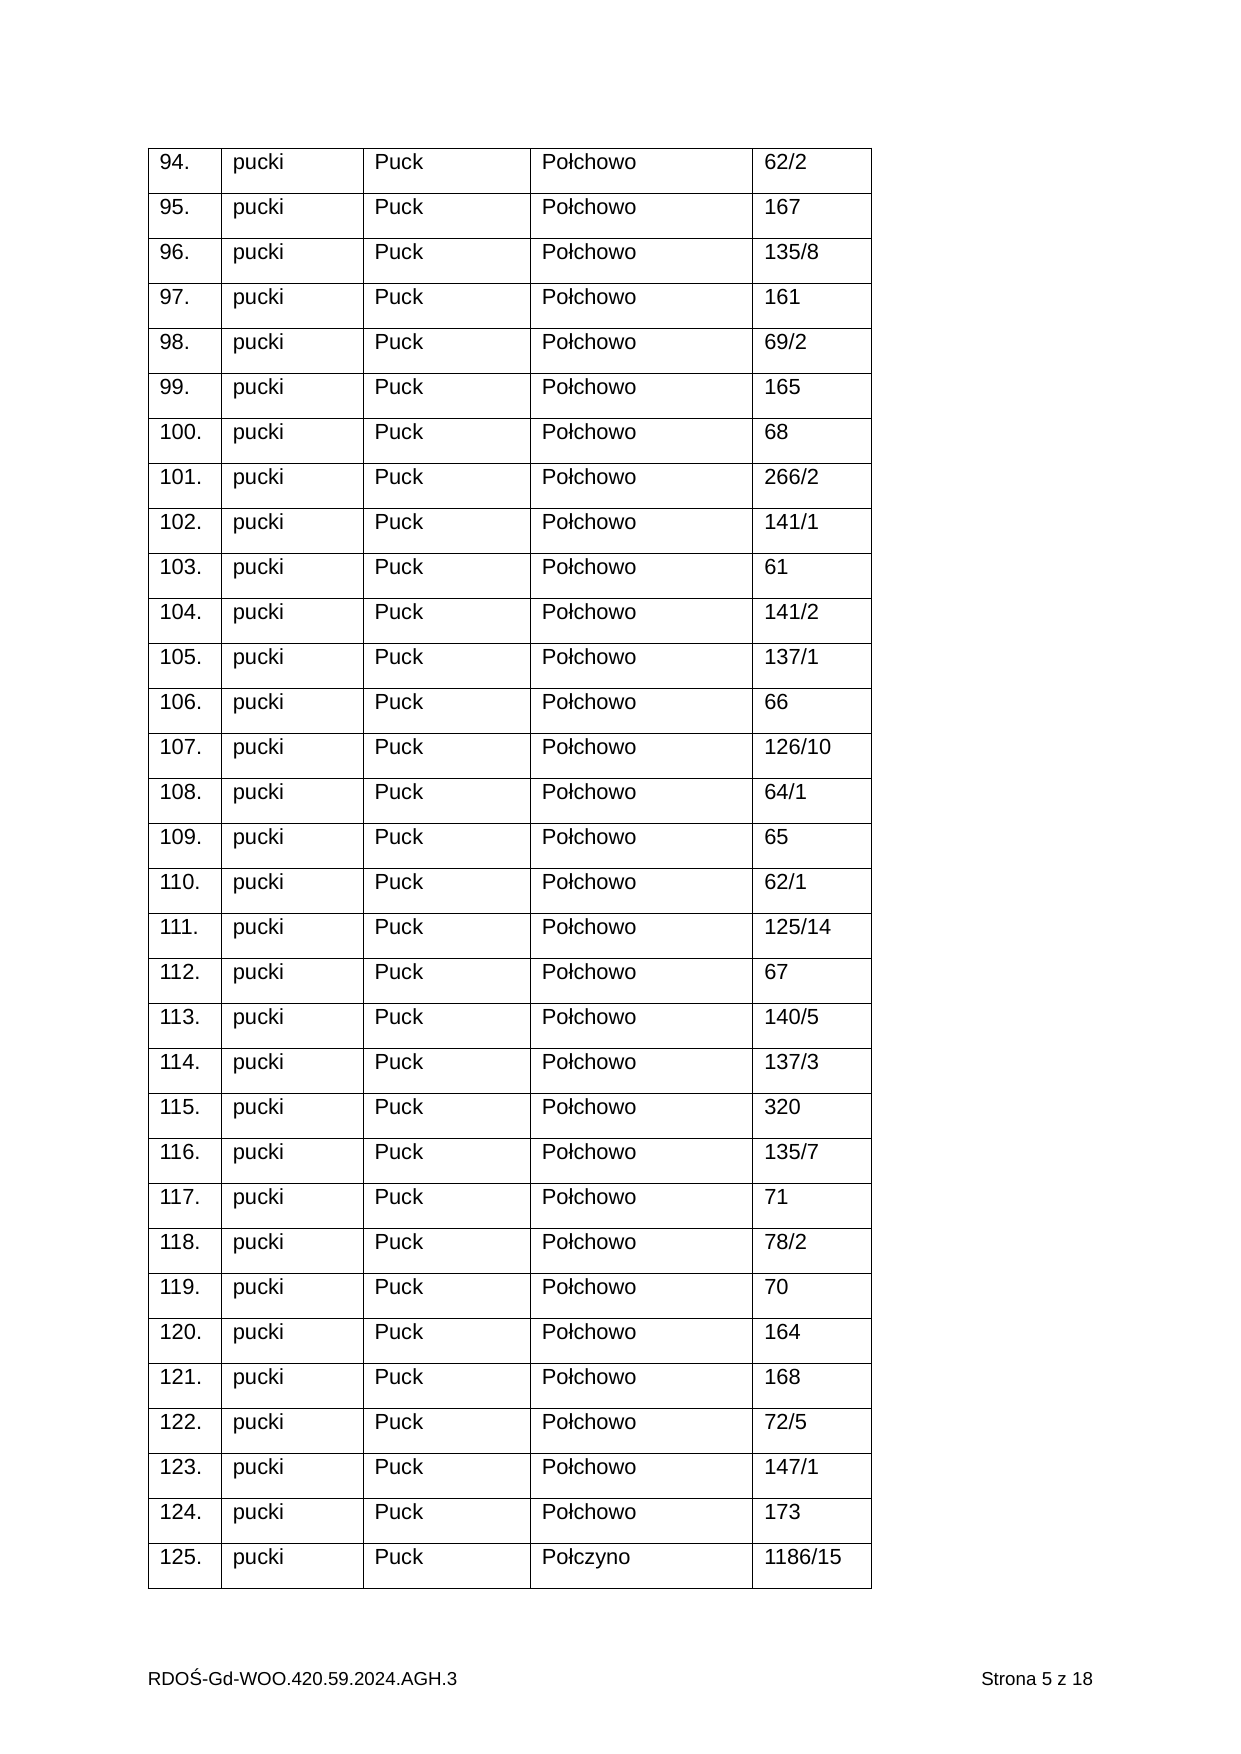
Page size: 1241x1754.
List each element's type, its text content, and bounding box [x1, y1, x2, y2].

table_cell 141/1 [753, 509, 871, 553]
table_cell Połchowo [531, 464, 752, 508]
table_cell Puck [364, 959, 530, 1003]
table_cell Połchowo [531, 239, 752, 283]
table_cell 101. [149, 464, 221, 508]
table_cell Puck [364, 1049, 530, 1093]
table_cell pucki [222, 1184, 363, 1228]
table_cell 147/1 [753, 1454, 871, 1498]
table_cell pucki [222, 1004, 363, 1048]
table_cell 1186/15 [753, 1544, 871, 1588]
table_cell 119. [149, 1274, 221, 1318]
table_cell 167 [753, 194, 871, 238]
table_cell pucki [222, 1319, 363, 1363]
table_cell Puck [364, 1004, 530, 1048]
table_cell 95. [149, 194, 221, 238]
table_cell pucki [222, 554, 363, 598]
table_cell 72/5 [753, 1409, 871, 1453]
table_cell 107. [149, 734, 221, 778]
table_cell Połchowo [531, 1319, 752, 1363]
table_cell 106. [149, 689, 221, 733]
table_cell Puck [364, 779, 530, 823]
table_cell Puck [364, 1409, 530, 1453]
table_cell Połchowo [531, 419, 752, 463]
table_cell Puck [364, 599, 530, 643]
table_cell Połchowo [531, 1409, 752, 1453]
table_cell 118. [149, 1229, 221, 1273]
table_cell 126/10 [753, 734, 871, 778]
table_cell pucki [222, 419, 363, 463]
table_cell 65 [753, 824, 871, 868]
table_cell pucki [222, 1274, 363, 1318]
table_cell Puck [364, 644, 530, 688]
table_cell 69/2 [753, 329, 871, 373]
table_cell 64/1 [753, 779, 871, 823]
table_cell pucki [222, 824, 363, 868]
table_cell 66 [753, 689, 871, 733]
table_cell pucki [222, 194, 363, 238]
table_cell Puck [364, 149, 530, 193]
table_cell Puck [364, 194, 530, 238]
table_cell 102. [149, 509, 221, 553]
table_cell pucki [222, 374, 363, 418]
table_cell Połchowo [531, 599, 752, 643]
table_cell Połchowo [531, 1364, 752, 1408]
table_cell Połchowo [531, 284, 752, 328]
table_cell pucki [222, 239, 363, 283]
table_cell pucki [222, 869, 363, 913]
table_cell Połchowo [531, 509, 752, 553]
table_cell Połchowo [531, 644, 752, 688]
table_cell pucki [222, 1094, 363, 1138]
table_cell pucki [222, 464, 363, 508]
table_cell 96. [149, 239, 221, 283]
table_cell 68 [753, 419, 871, 463]
table_cell 78/2 [753, 1229, 871, 1273]
table_cell 140/5 [753, 1004, 871, 1048]
table_cell Połchowo [531, 149, 752, 193]
table_cell Puck [364, 824, 530, 868]
table_cell Połchowo [531, 869, 752, 913]
table_cell Puck [364, 1094, 530, 1138]
table_cell Połchowo [531, 329, 752, 373]
table_cell pucki [222, 914, 363, 958]
table_cell Puck [364, 1184, 530, 1228]
table_cell Puck [364, 284, 530, 328]
table_cell 141/2 [753, 599, 871, 643]
table_cell Połchowo [531, 1499, 752, 1543]
table_cell 135/8 [753, 239, 871, 283]
table_cell Połchowo [531, 914, 752, 958]
table_cell Puck [364, 689, 530, 733]
table_cell Puck [364, 239, 530, 283]
table_cell Puck [364, 1229, 530, 1273]
table_cell 137/1 [753, 644, 871, 688]
table_cell Puck [364, 1364, 530, 1408]
table_cell pucki [222, 1544, 363, 1588]
table_cell 114. [149, 1049, 221, 1093]
table_cell pucki [222, 1139, 363, 1183]
table_cell pucki [222, 1454, 363, 1498]
table_cell 123. [149, 1454, 221, 1498]
table_cell 100. [149, 419, 221, 463]
table_cell 120. [149, 1319, 221, 1363]
table_cell 121. [149, 1364, 221, 1408]
table_cell 168 [753, 1364, 871, 1408]
table_cell 165 [753, 374, 871, 418]
table_cell pucki [222, 1364, 363, 1408]
table_cell pucki [222, 959, 363, 1003]
table_cell Puck [364, 509, 530, 553]
table_cell 61 [753, 554, 871, 598]
table_cell pucki [222, 644, 363, 688]
table_cell Puck [364, 1274, 530, 1318]
table_cell pucki [222, 1499, 363, 1543]
table_cell 97. [149, 284, 221, 328]
table_cell 94. [149, 149, 221, 193]
table_cell Połchowo [531, 1229, 752, 1273]
table_cell 125/14 [753, 914, 871, 958]
table_cell Puck [364, 1454, 530, 1498]
table_cell 266/2 [753, 464, 871, 508]
table_cell 98. [149, 329, 221, 373]
table_cell Puck [364, 1139, 530, 1183]
table_cell 103. [149, 554, 221, 598]
table_cell 320 [753, 1094, 871, 1138]
table_cell Połchowo [531, 1139, 752, 1183]
table_cell Połchowo [531, 374, 752, 418]
table_cell 70 [753, 1274, 871, 1318]
table_cell 161 [753, 284, 871, 328]
table_cell Puck [364, 1544, 530, 1588]
table_cell Połchowo [531, 959, 752, 1003]
table_cell Połchowo [531, 1094, 752, 1138]
table_cell Puck [364, 869, 530, 913]
table_cell pucki [222, 689, 363, 733]
table_cell 71 [753, 1184, 871, 1228]
table_cell 137/3 [753, 1049, 871, 1093]
table_cell 62/2 [753, 149, 871, 193]
table_cell 113. [149, 1004, 221, 1048]
table_cell Połchowo [531, 194, 752, 238]
table_cell Puck [364, 464, 530, 508]
table_cell Połchowo [531, 1454, 752, 1498]
table_cell Połchowo [531, 689, 752, 733]
table_cell Puck [364, 554, 530, 598]
table_cell Puck [364, 914, 530, 958]
table_cell pucki [222, 284, 363, 328]
table_cell pucki [222, 509, 363, 553]
table_cell 173 [753, 1499, 871, 1543]
table_cell Puck [364, 419, 530, 463]
table_cell Puck [364, 374, 530, 418]
table_cell 135/7 [753, 1139, 871, 1183]
table_cell 105. [149, 644, 221, 688]
table_cell pucki [222, 1049, 363, 1093]
table_cell pucki [222, 599, 363, 643]
table_cell 104. [149, 599, 221, 643]
table_cell 117. [149, 1184, 221, 1228]
table_cell pucki [222, 1409, 363, 1453]
table_cell pucki [222, 779, 363, 823]
table_cell 124. [149, 1499, 221, 1543]
table_cell pucki [222, 1229, 363, 1273]
table_cell pucki [222, 734, 363, 778]
table_cell 164 [753, 1319, 871, 1363]
table_cell 122. [149, 1409, 221, 1453]
table_cell Puck [364, 734, 530, 778]
table_cell 108. [149, 779, 221, 823]
table_cell pucki [222, 149, 363, 193]
table_cell Połczyno [531, 1544, 752, 1588]
table_cell Połchowo [531, 734, 752, 778]
table_cell 67 [753, 959, 871, 1003]
table_cell pucki [222, 329, 363, 373]
table_cell 99. [149, 374, 221, 418]
table_cell 109. [149, 824, 221, 868]
table_cell Połchowo [531, 1184, 752, 1228]
table_cell Puck [364, 1499, 530, 1543]
table_cell 125. [149, 1544, 221, 1588]
table_cell Połchowo [531, 779, 752, 823]
table_cell Połchowo [531, 1004, 752, 1048]
table_cell Połchowo [531, 554, 752, 598]
table_cell Puck [364, 329, 530, 373]
table_cell Połchowo [531, 1049, 752, 1093]
table_cell Połchowo [531, 824, 752, 868]
table_cell 62/1 [753, 869, 871, 913]
table_cell 112. [149, 959, 221, 1003]
table_cell Puck [364, 1319, 530, 1363]
table_cell 110. [149, 869, 221, 913]
table_cell Połchowo [531, 1274, 752, 1318]
table_cell 116. [149, 1139, 221, 1183]
table_cell 111. [149, 914, 221, 958]
table_cell 115. [149, 1094, 221, 1138]
